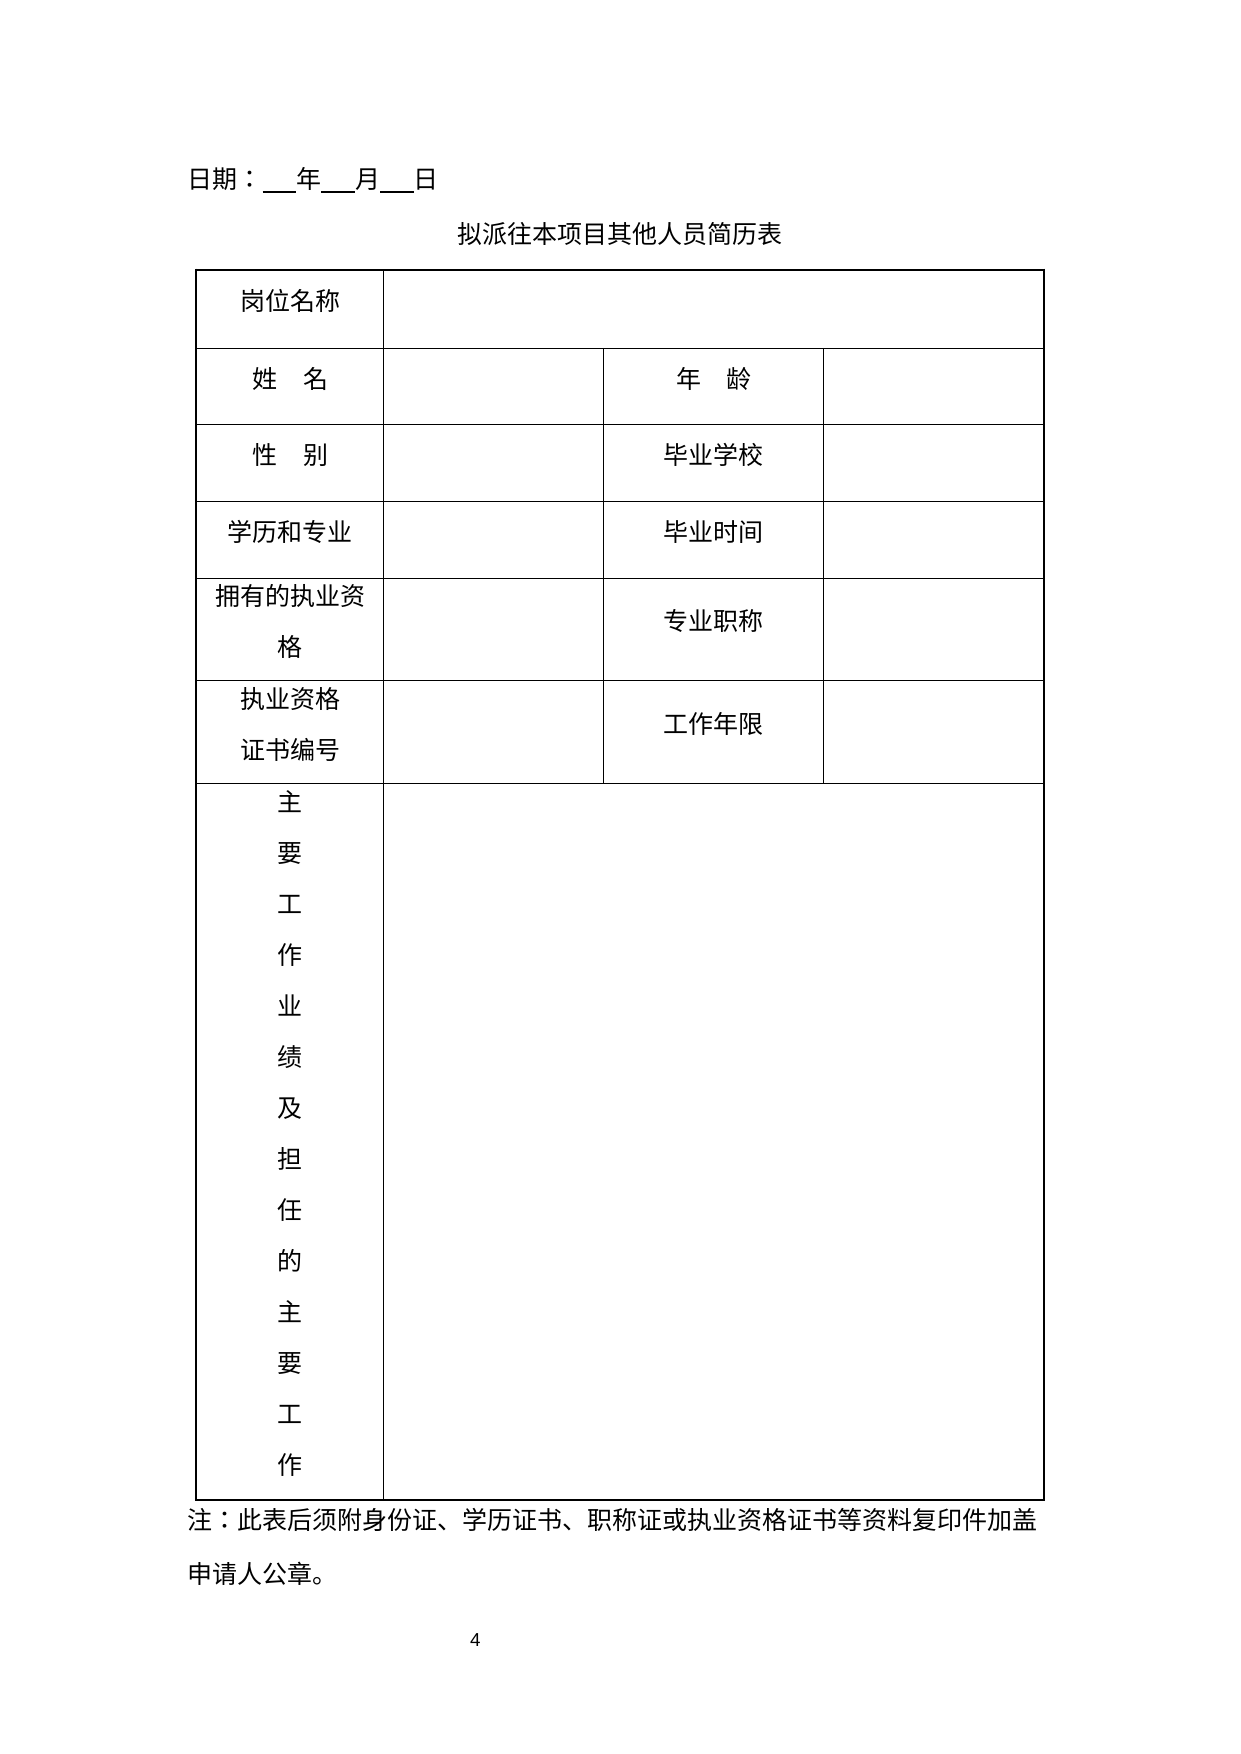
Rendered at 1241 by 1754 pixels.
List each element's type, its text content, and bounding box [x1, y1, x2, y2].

table_cell [384, 681, 603, 783]
table_cell [384, 784, 1043, 1498]
table_cell [384, 579, 603, 680]
table_cell 姓 名 [197, 349, 383, 424]
table_cell 毕业时间 [604, 502, 823, 577]
table_cell 工作年限 [604, 681, 823, 783]
text 日期： 年 月 日 [187, 162, 1053, 196]
table_cell [824, 681, 1043, 783]
table_cell 学历和专业 [197, 502, 383, 577]
table_cell [384, 425, 603, 501]
table_cell [384, 502, 603, 577]
table_header 岗位名称 [197, 271, 383, 348]
table_cell [824, 425, 1043, 501]
table_cell 毕业学校 [604, 425, 823, 501]
table_cell 专业职称 [604, 579, 823, 680]
table_cell [824, 502, 1043, 577]
text 拟派往本项目其他人员简历表 [187, 214, 1053, 250]
table_cell 性 别 [197, 425, 383, 501]
table_cell 年 龄 [604, 349, 823, 424]
table_cell [384, 349, 603, 424]
table_cell [824, 579, 1043, 680]
table_cell [824, 349, 1043, 424]
table_cell 主 要 工 作 业 绩 及 担 任 的 主 要 工 作 [197, 784, 383, 1498]
table_cell 拥有的执业资格 [197, 579, 383, 680]
table_header [384, 271, 1043, 348]
text 注：此表后须附身份证、学历证书、职称证或执业资格证书等资料复印件加盖申请人公章。 [187, 1501, 1053, 1591]
table_cell 执业资格 证书编号 [197, 681, 383, 783]
